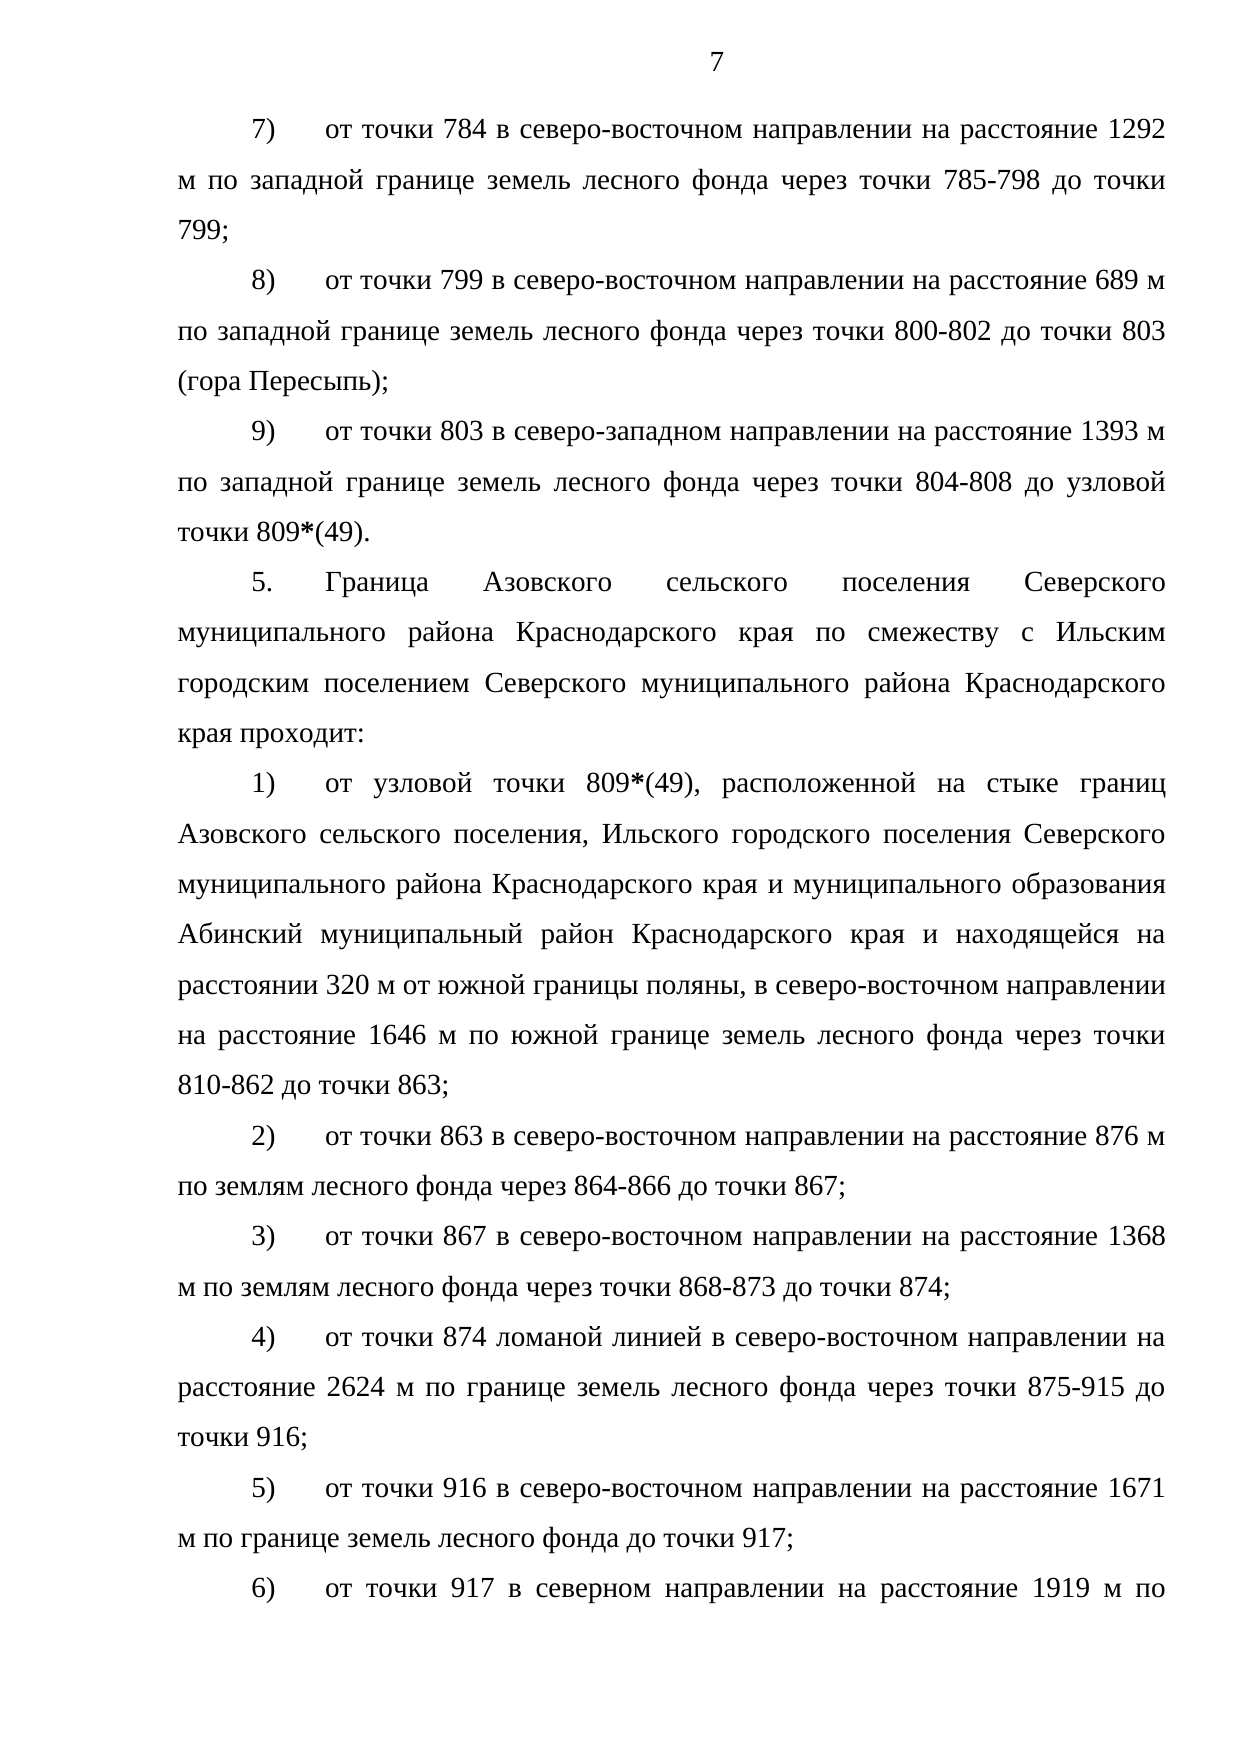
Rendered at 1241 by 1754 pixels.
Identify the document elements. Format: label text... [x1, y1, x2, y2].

list от точки 874 ломаной линией в северо-восточном направлении на расстояние 2624 м по границе земель лесного фонда через точки 875-915 до точки 916; [177, 1319, 1167, 1453]
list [177, 1571, 1167, 1604]
list от точки 863 в северо-восточном направлении на расстояние 876 м по землям лесного фонда через 864-866 до точки 867; [177, 1118, 1167, 1202]
list от точки 784 в северо-восточном направлении на расстояние 1292 м по западной границе земель лесного фонда через точки 785-798 до точки 799; [177, 111, 1167, 246]
list от узловой точки 809*(49), расположенной на стыке границ Азовского сельского поселения, Ильского городского поселения Северского муниципального района Краснодарского края и муниципального образования Абинский муниципальный район Краснодарского края и находящейся на расстоянии 320 м от южной границы поляны, в северо-восточном направлении на расстояние 1646 м по южной границе земель лесного фонда через точки 810-862 до точки 863; [177, 766, 1167, 1101]
list Граница Азовского сельского поселения Северского муниципального района Краснодарского края по смежеству с Ильским городским поселением Северского муниципального района Краснодарского края проходит: [177, 564, 1167, 749]
list от точки 803 в северо-западном направлении на расстояние 1393 м по западной границе земель лесного фонда через точки 804-808 до узловой точки 809*(49). [177, 413, 1167, 547]
list от точки 799 в северо-восточном направлении на расстояние 689 м по западной границе земель лесного фонда через точки 800-802 до точки 803 (гора Пересыпь); [177, 262, 1167, 397]
list от точки 916 в северо-восточном направлении на расстояние 1671 м по границе земель лесного фонда до точки 917; [177, 1470, 1167, 1554]
list от точки 867 в северо-восточном направлении на расстояние 1368 м по землям лесного фонда через точки 868-873 до точки 874; [177, 1218, 1167, 1302]
